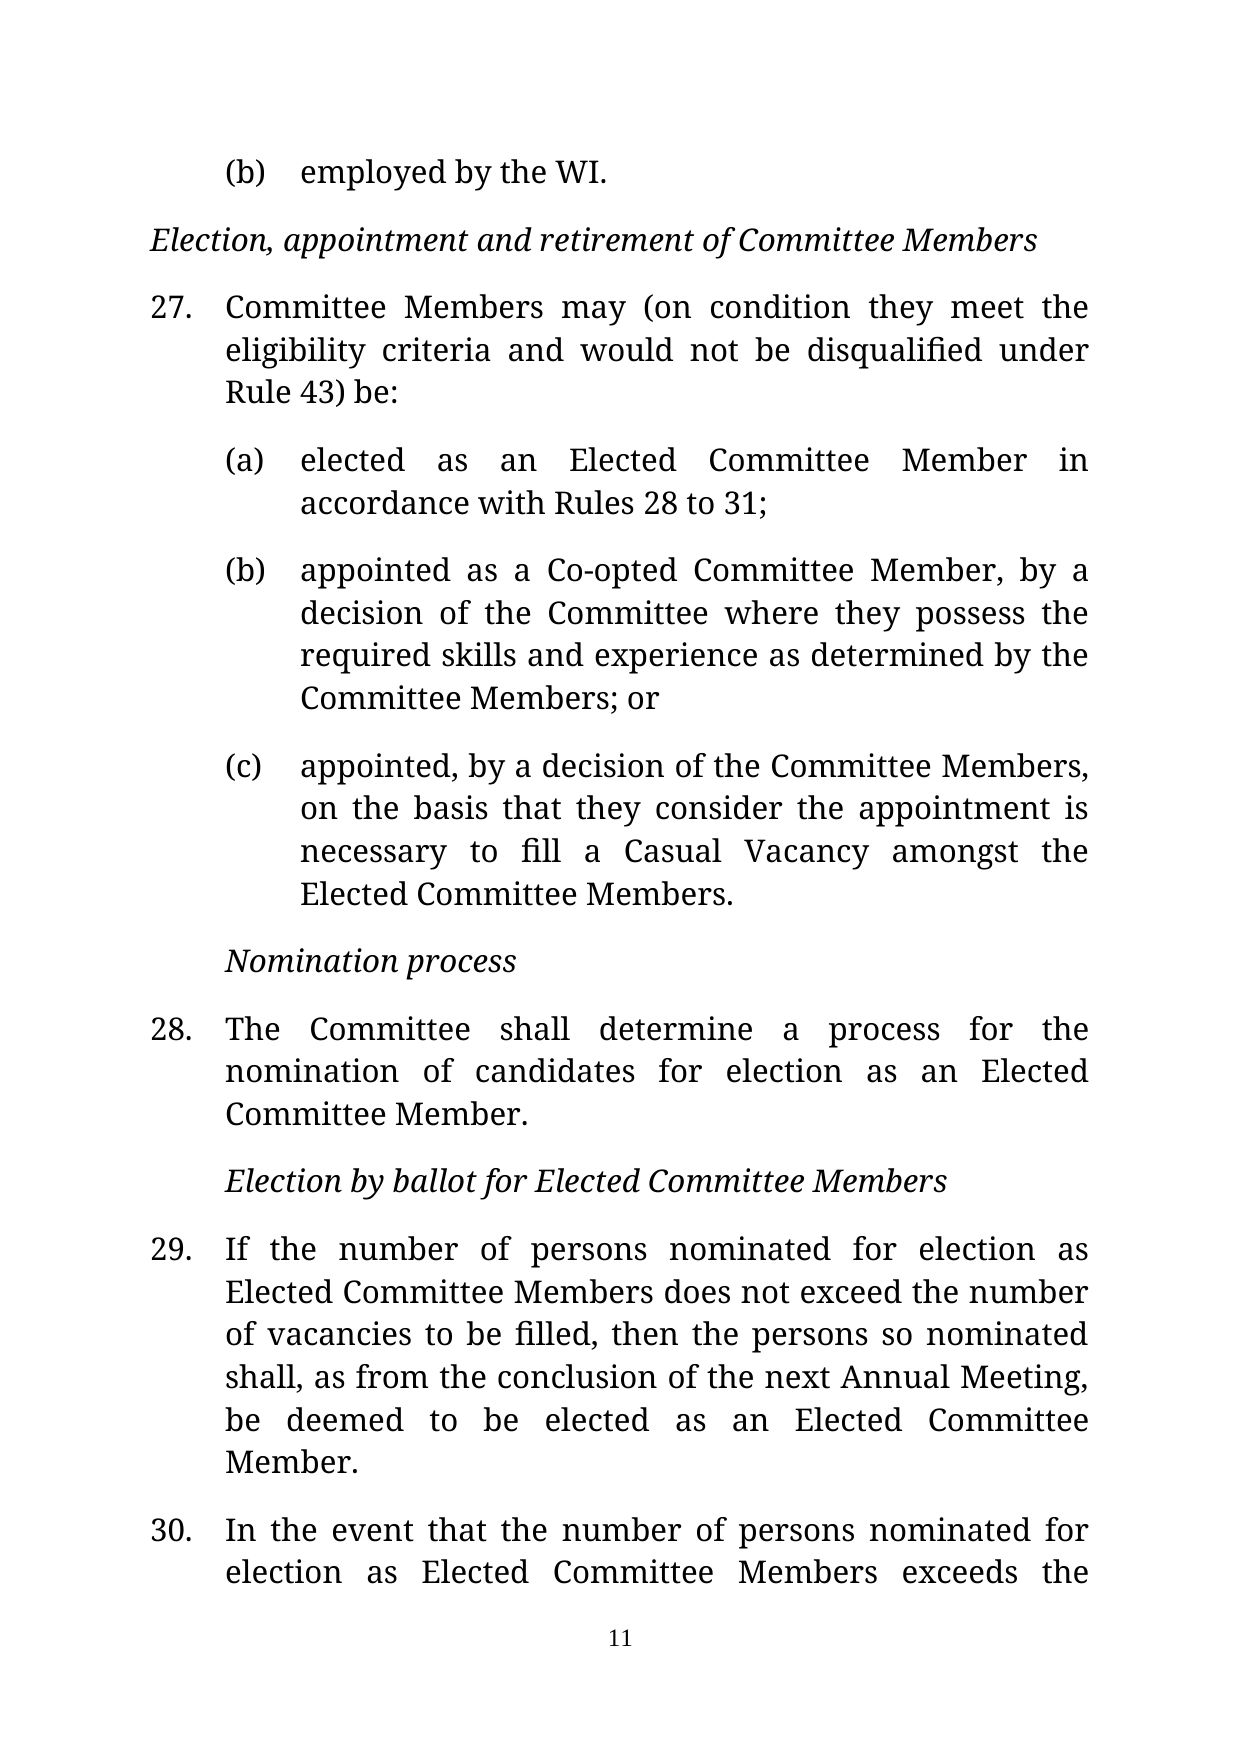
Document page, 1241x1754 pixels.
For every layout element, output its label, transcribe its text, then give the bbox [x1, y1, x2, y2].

text If the number of persons nominated for election as Elected Committee Members does not exceed the number of vacancies to be filled, then the persons so nominated shall, as from the conclusion of the next Annual Meeting, be deemed to be elected as an Elected Committee Member. [150, 1227, 1090, 1483]
text employed by the WI. [225, 150, 1090, 193]
text Committee Members may (on condition they meet the eligibility criteria and would not be disqualified under Rule 43) be: [150, 285, 1090, 413]
list Election, appointment and retirement of Committee Members [150, 218, 1090, 260]
list Election by ballot for Elected Committee Members [225, 1159, 1090, 1202]
list Nomination process [225, 939, 1090, 982]
text The Committee shall determine a process for the nomination of candidates for election as an Elected Committee Member. [150, 1007, 1090, 1134]
text elected as an Elected Committee Member in accordance with Rules 28 to 31; [225, 438, 1090, 523]
text appointed as a Co-opted Committee Member, by a decision of the Committee where they possess the required skills and experience as determined by the Committee Members; or [225, 548, 1090, 719]
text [150, 1508, 1090, 1593]
text appointed, by a decision of the Committee Members, on the basis that they consider the appointment is necessary to fill a Casual Vacancy amongst the Elected Committee Members. [225, 744, 1090, 914]
